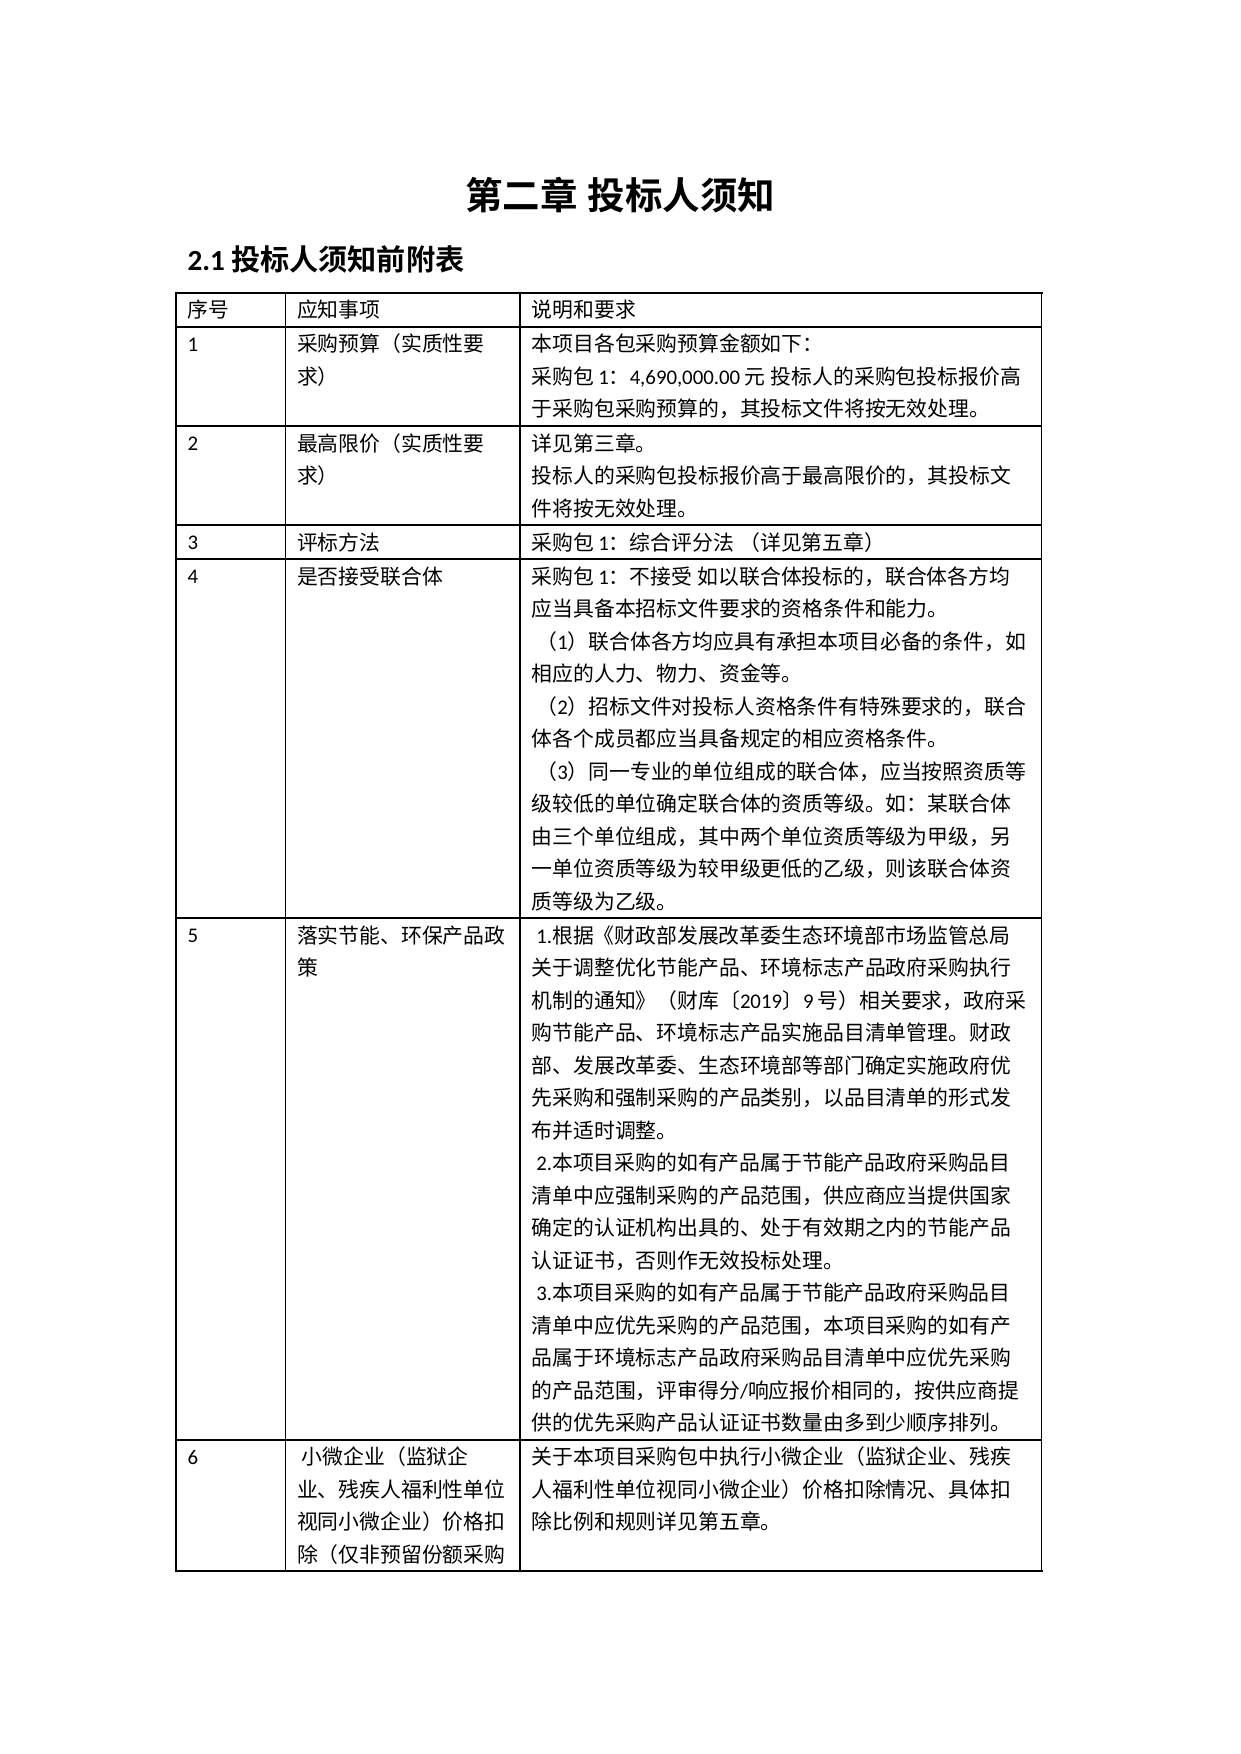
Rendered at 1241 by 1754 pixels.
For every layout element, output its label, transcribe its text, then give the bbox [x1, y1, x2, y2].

table_header 应知事项 [286, 294, 519, 326]
table_cell 3 [177, 526, 285, 558]
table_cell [521, 1441, 1041, 1570]
table_cell 2 [177, 427, 285, 524]
table_cell 6 [177, 1441, 285, 1570]
table_cell 落实节能、环保产品政策 [286, 919, 519, 1439]
table_cell 评标方法 [286, 526, 519, 558]
table_cell 详见第三章。 投标人的采购包投标报价高于最高限价的，其投标文件将按无效处理。 [521, 427, 1041, 524]
table_header 说明和要求 [521, 294, 1041, 326]
table_cell 1 [177, 328, 285, 425]
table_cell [286, 1441, 519, 1570]
text 2.1投标人须知前附表 [187, 227, 1053, 292]
table_cell 最高限价（实质性要求） [286, 427, 519, 524]
table_cell 采购预算（实质性要求） [286, 328, 519, 425]
table_cell 是否接受联合体 [286, 560, 519, 917]
table_cell 4 [177, 560, 285, 917]
table_cell 1.根据《财政部发展改革委生态环境部市场监管总局关于调整优化节能产品、环境标志产品政府采购执行机制的通知》（财库〔2019〕9号）相关要求，政府采购节能产品、环境标志产品实施品目清单管理。财政部、发展改革委、生态环境部等部门确定实施政府优先采购和强制采购的产品类别，以品目清单的形式发布并适时调整。 2.本项目采购的如有产品属于节能产品政府采购品目清单中应强制采购的产品范围，供应商应当提供国家确定的认证机构出具的、处于有效期之内的节能产品认证证书，否则作无效投标处理。 3.本项目采购的如有产品属于节能产品政府采购品目清单中应优先采购的产品范围，本项目采购的如有产品属于环境标志产品政府采购品目清单中应优先采购的产品范围，评审得分/响应报价相同的，按供应商提供的优先采购产品认证证书数量由多到少顺序排列。 [521, 919, 1041, 1439]
table_cell 采购包1：不接受 如以联合体投标的，联合体各方均应当具备本招标文件要求的资格条件和能力。 （1）联合体各方均应具有承担本项目必备的条件，如相应的人力、物力、资金等。 （2）招标文件对投标人资格条件有特殊要求的，联合体各个成员都应当具备规定的相应资格条件。 （3）同一专业的单位组成的联合体，应当按照资质等级较低的单位确定联合体的资质等级。如：某联合体由三个单位组成，其中两个单位资质等级为甲级，另一单位资质等级为较甲级更低的乙级，则该联合体资质等级为乙级。 [521, 560, 1041, 917]
text 第二章 投标人须知 [187, 162, 1053, 227]
table_cell 采购包1：综合评分法 （详见第五章） [521, 526, 1041, 558]
table_header 序号 [177, 294, 285, 326]
table_cell 本项目各包采购预算金额如下： 采购包1：4,690,000.00元 投标人的采购包投标报价高于采购包采购预算的，其投标文件将按无效处理。 [521, 328, 1041, 425]
table_cell 5 [177, 919, 285, 1439]
